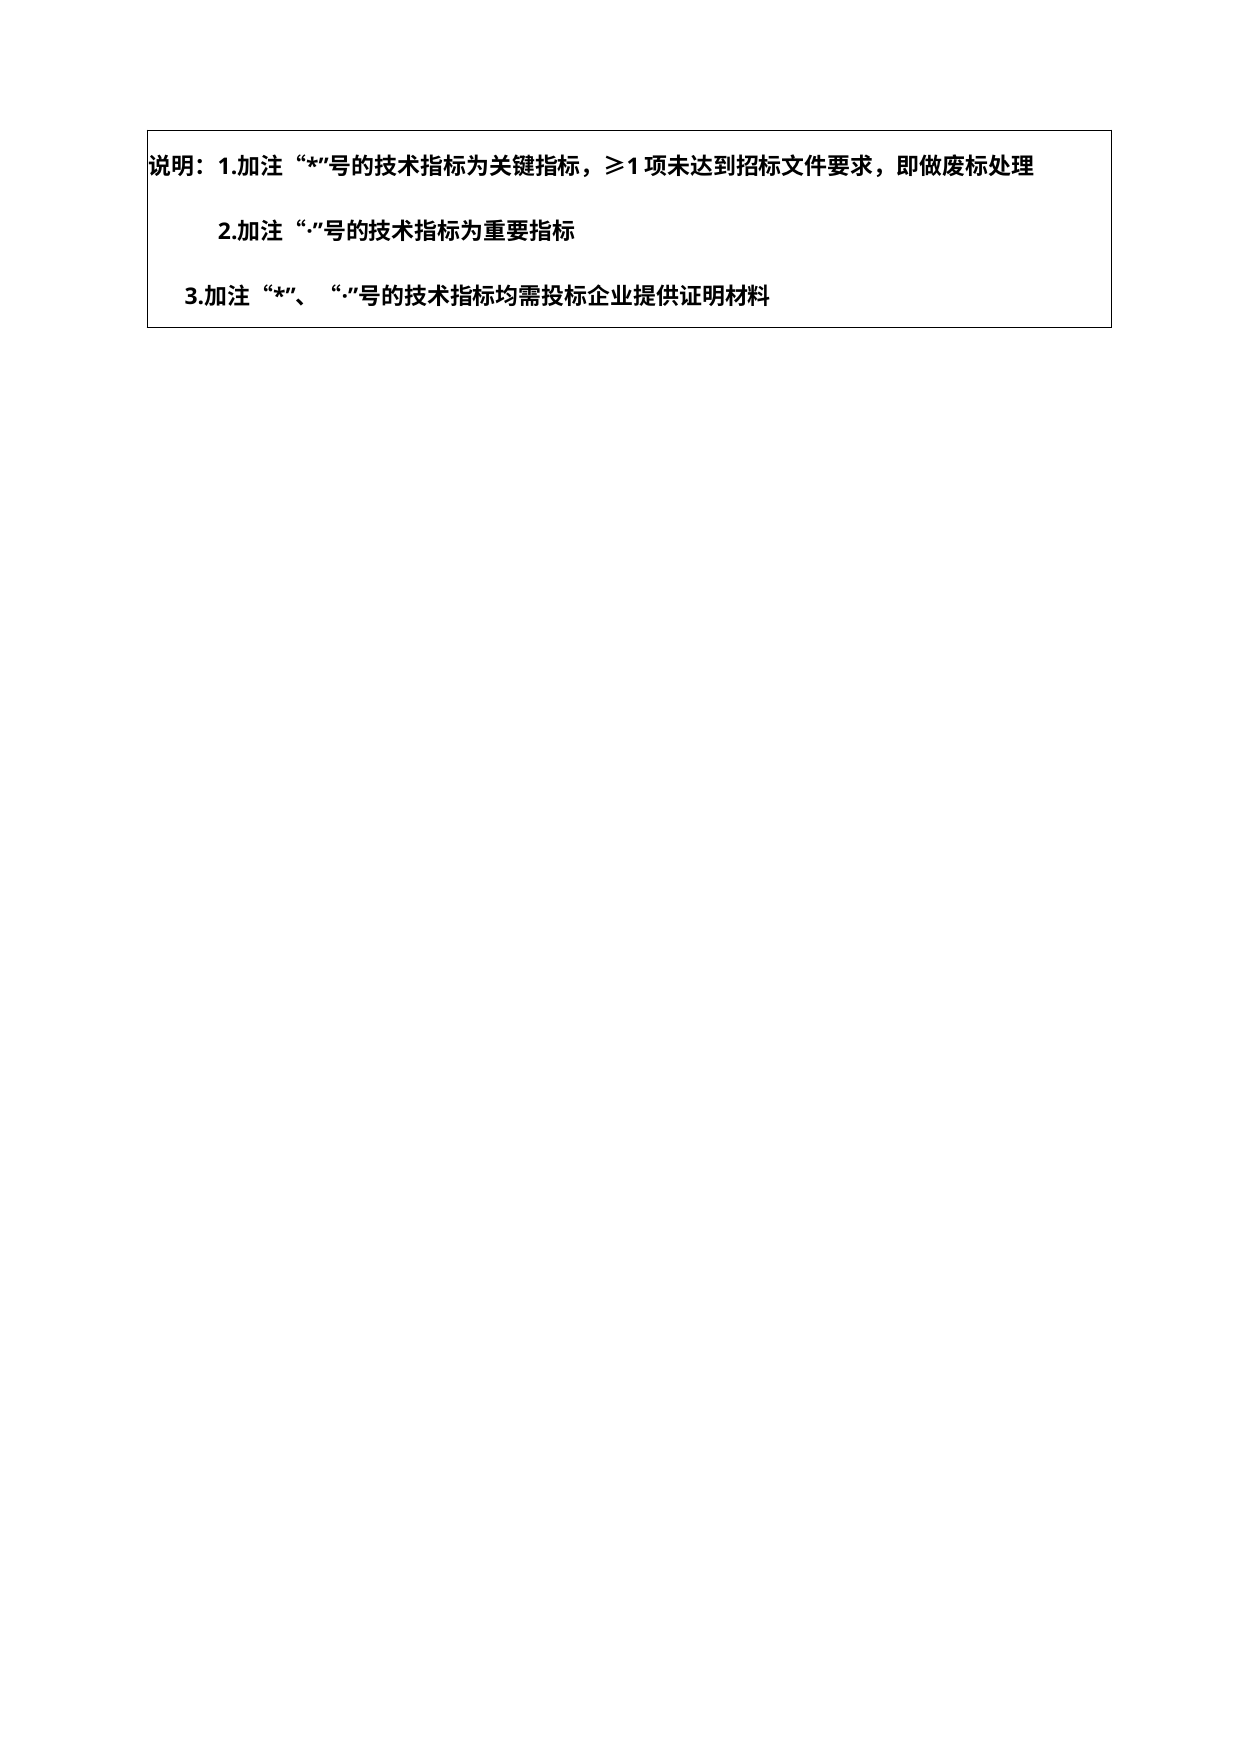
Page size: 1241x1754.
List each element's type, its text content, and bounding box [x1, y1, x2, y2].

table_cell 说明：1.加注“*”号的技术指标为关键指标，≥1项未达到招标文件要求，即做废标处理 2.加注“·”号的技术指标为重要指标 3.加注“*”、“·”号的技术指标均需投标企业提供证明材料 [148, 131, 1111, 327]
